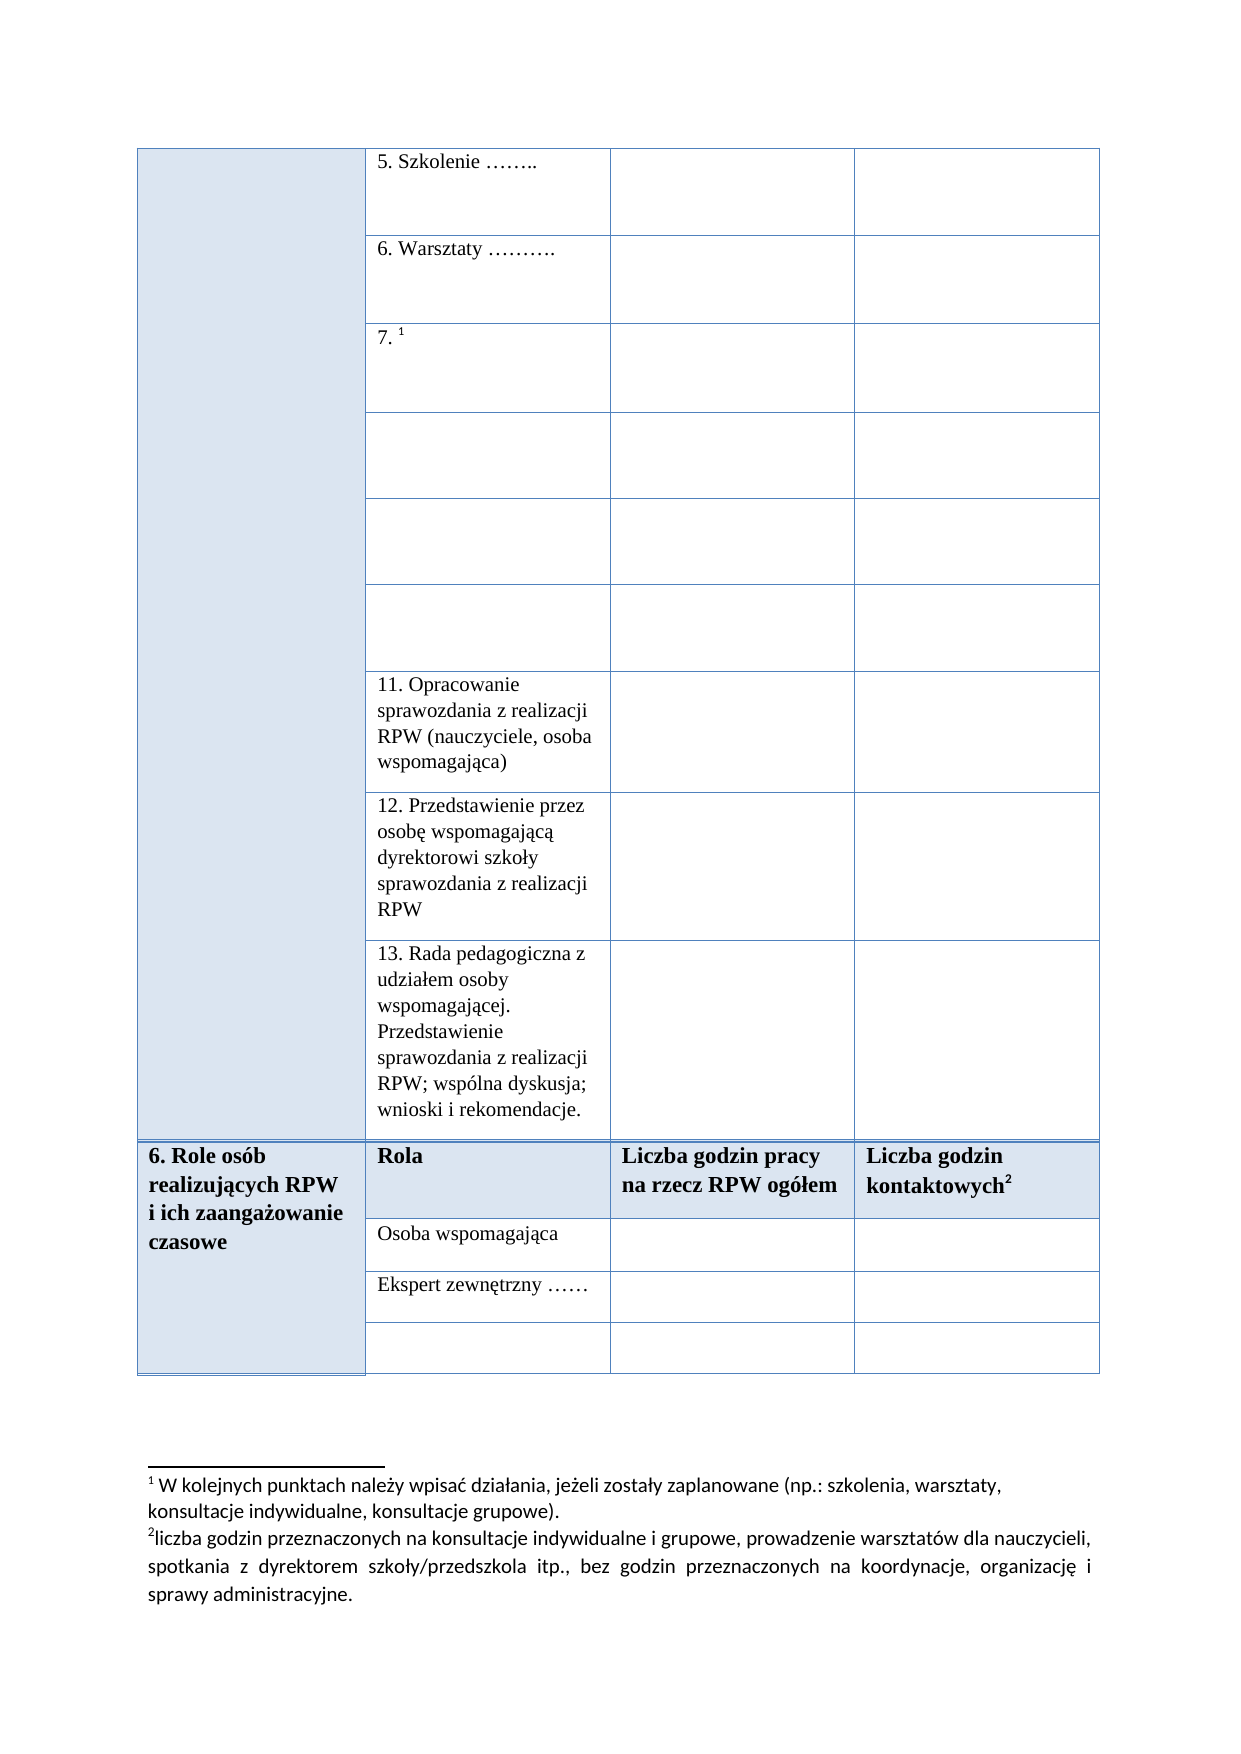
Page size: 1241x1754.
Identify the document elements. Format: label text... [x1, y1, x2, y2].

table_cell 13. Rada pedagogiczna z udziałem osoby wspomagającej. Przedstawienie sprawozdania z realizacji RPW; wspólna dyskusja; wnioski i rekomendacje. [366, 941, 610, 1139]
table_cell Rola [366, 1143, 610, 1218]
table_cell [611, 1219, 854, 1271]
table_cell [611, 672, 854, 792]
table_cell [611, 413, 854, 498]
table_cell [611, 1323, 854, 1373]
table_cell 6. Role osób realizujących RPW i ich zaangażowanie czasowe [138, 1143, 365, 1373]
table_cell 6. Warsztaty ………. [366, 236, 610, 323]
table_cell [366, 585, 610, 671]
table_cell [855, 236, 1099, 323]
table_cell [611, 585, 854, 671]
table_cell Liczba godzin kontaktowych [855, 1143, 1099, 1218]
table_cell [855, 1272, 1099, 1322]
table_cell Ekspert zewnętrzny …… [366, 1272, 610, 1322]
table_cell [855, 413, 1099, 498]
table_cell [611, 499, 854, 584]
table_cell [611, 793, 854, 940]
table_cell 11. Opracowanie sprawozdania z realizacji RPW (nauczyciele, osoba wspomagająca) [366, 672, 610, 792]
table_cell Liczba godzin pracy na rzecz RPW ogółem [611, 1143, 854, 1218]
table_cell [611, 236, 854, 323]
table_cell [855, 941, 1099, 1139]
table_cell 7. [366, 324, 610, 412]
table_cell [855, 1219, 1099, 1271]
table_cell [611, 1272, 854, 1322]
table_cell [611, 149, 854, 235]
table_cell [855, 1323, 1099, 1373]
table_cell [366, 413, 610, 498]
table_cell [366, 1323, 610, 1373]
table_cell [855, 324, 1099, 412]
table_cell [611, 941, 854, 1139]
table_cell Osoba wspomagająca [366, 1219, 610, 1271]
table_cell [855, 149, 1099, 235]
table_cell [611, 324, 854, 412]
table_cell 12. Przedstawienie przez osobę wspomagającą dyrektorowi szkoły sprawozdania z realizacji RPW [366, 793, 610, 940]
table_cell [855, 499, 1099, 584]
table_cell [855, 672, 1099, 792]
table_cell [855, 585, 1099, 671]
table_cell [855, 793, 1099, 940]
table_cell [366, 499, 610, 584]
table_cell 5. Szkolenie …….. [366, 149, 610, 235]
